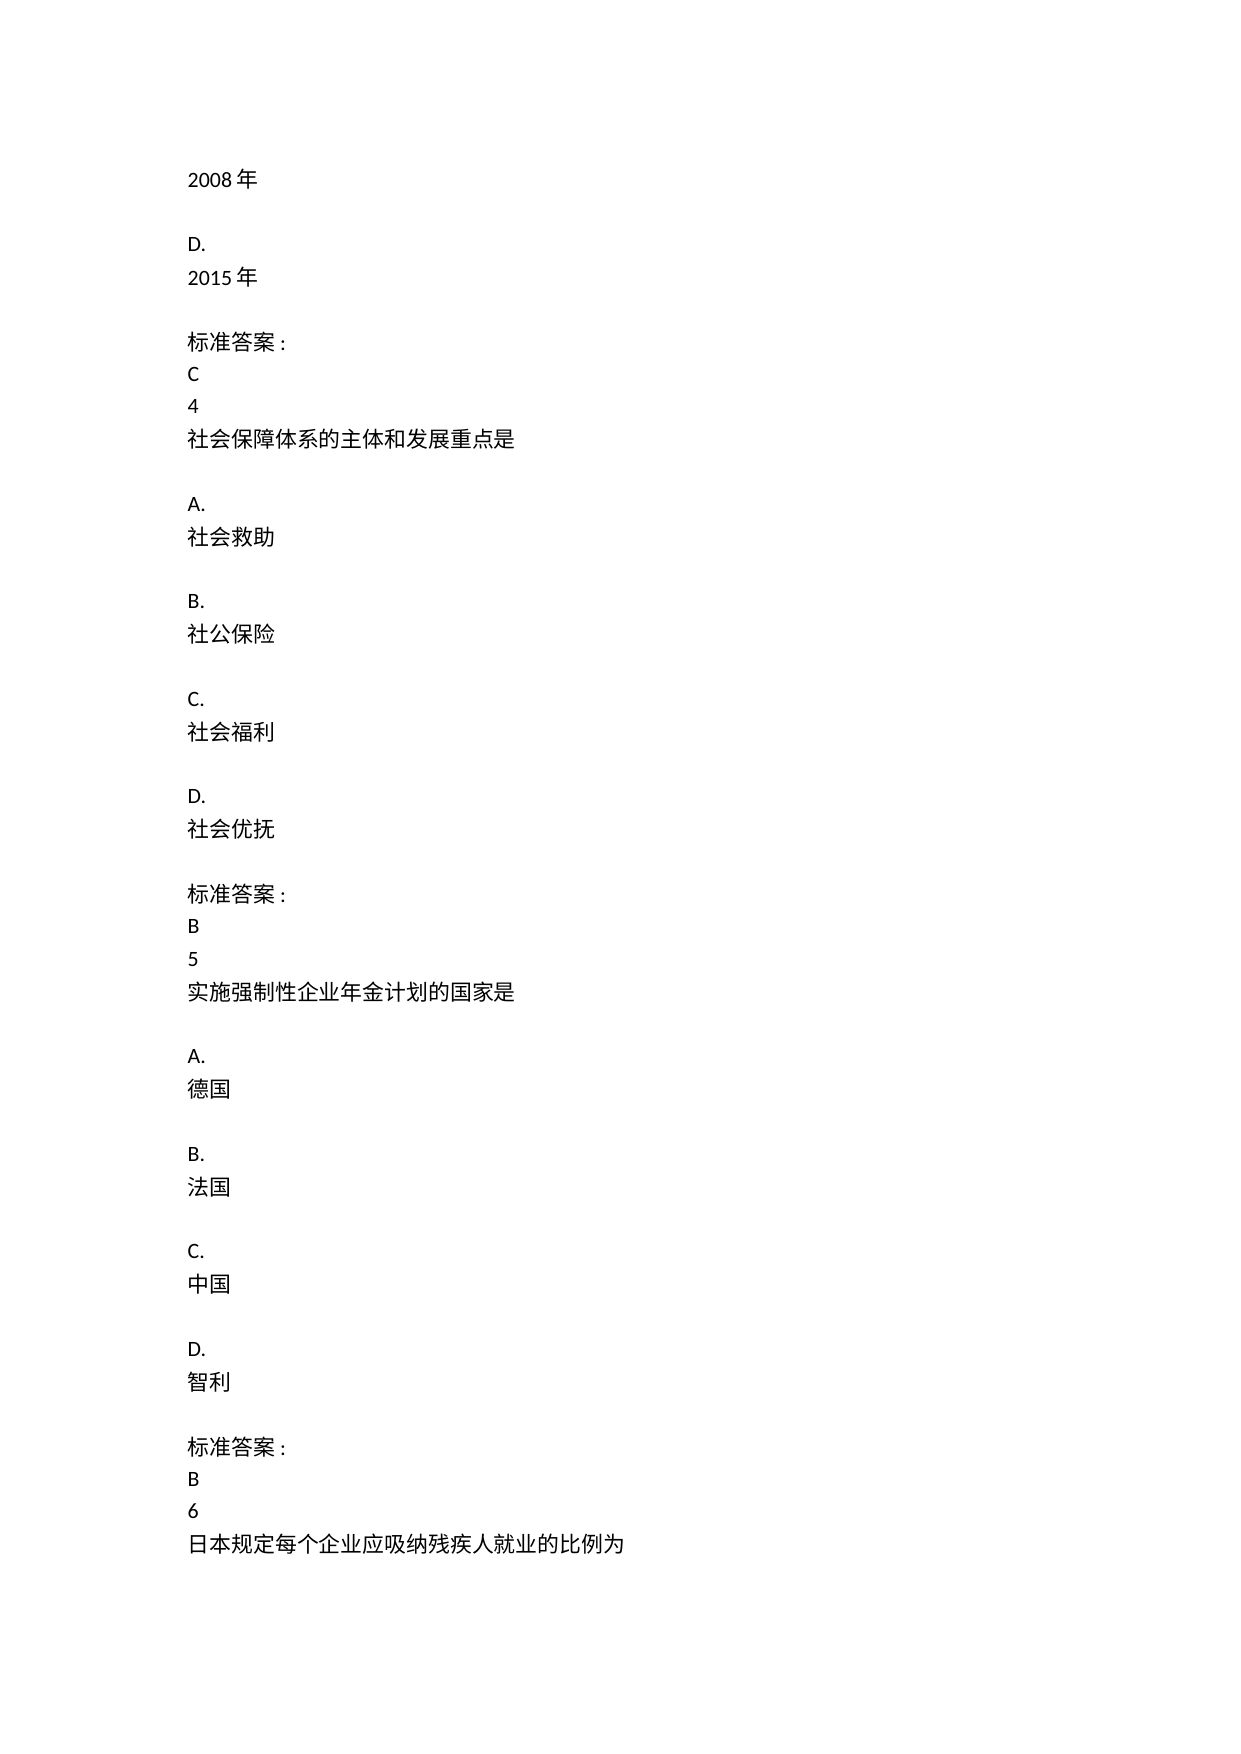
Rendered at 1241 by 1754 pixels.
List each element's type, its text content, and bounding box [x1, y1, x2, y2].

text D. [187, 779, 1053, 812]
text 德国 [187, 1072, 1053, 1104]
text 标准答案 : [187, 877, 1053, 909]
text 标准答案 : [187, 1429, 1053, 1462]
text D. [187, 1332, 1053, 1364]
text 2015年 [187, 259, 1053, 292]
text 实施强制性企业年金计划的国家是 [187, 974, 1053, 1007]
text C. [187, 1234, 1053, 1267]
text 6 [187, 1494, 1053, 1527]
text 社会保障体系的主体和发展重点是 [187, 422, 1053, 454]
text 社会救助 [187, 519, 1053, 552]
text 2008年 [187, 162, 1053, 194]
text D. [187, 227, 1053, 259]
text 标准答案 : [187, 324, 1053, 357]
text 社公保险 [187, 617, 1053, 649]
text 社会优抚 [187, 812, 1053, 844]
text 社会福利 [187, 714, 1053, 747]
text 法国 [187, 1169, 1053, 1202]
text 智利 [187, 1364, 1053, 1397]
text C [187, 357, 1053, 389]
text A. [187, 1039, 1053, 1072]
text B. [187, 584, 1053, 617]
text A. [187, 487, 1053, 519]
text B [187, 909, 1053, 942]
text 5 [187, 942, 1053, 974]
text 日本规定每个企业应吸纳残疾人就业的比例为 [187, 1527, 1053, 1559]
text 中国 [187, 1267, 1053, 1299]
text B. [187, 1137, 1053, 1169]
text C. [187, 682, 1053, 714]
text B [187, 1462, 1053, 1494]
text 4 [187, 389, 1053, 422]
